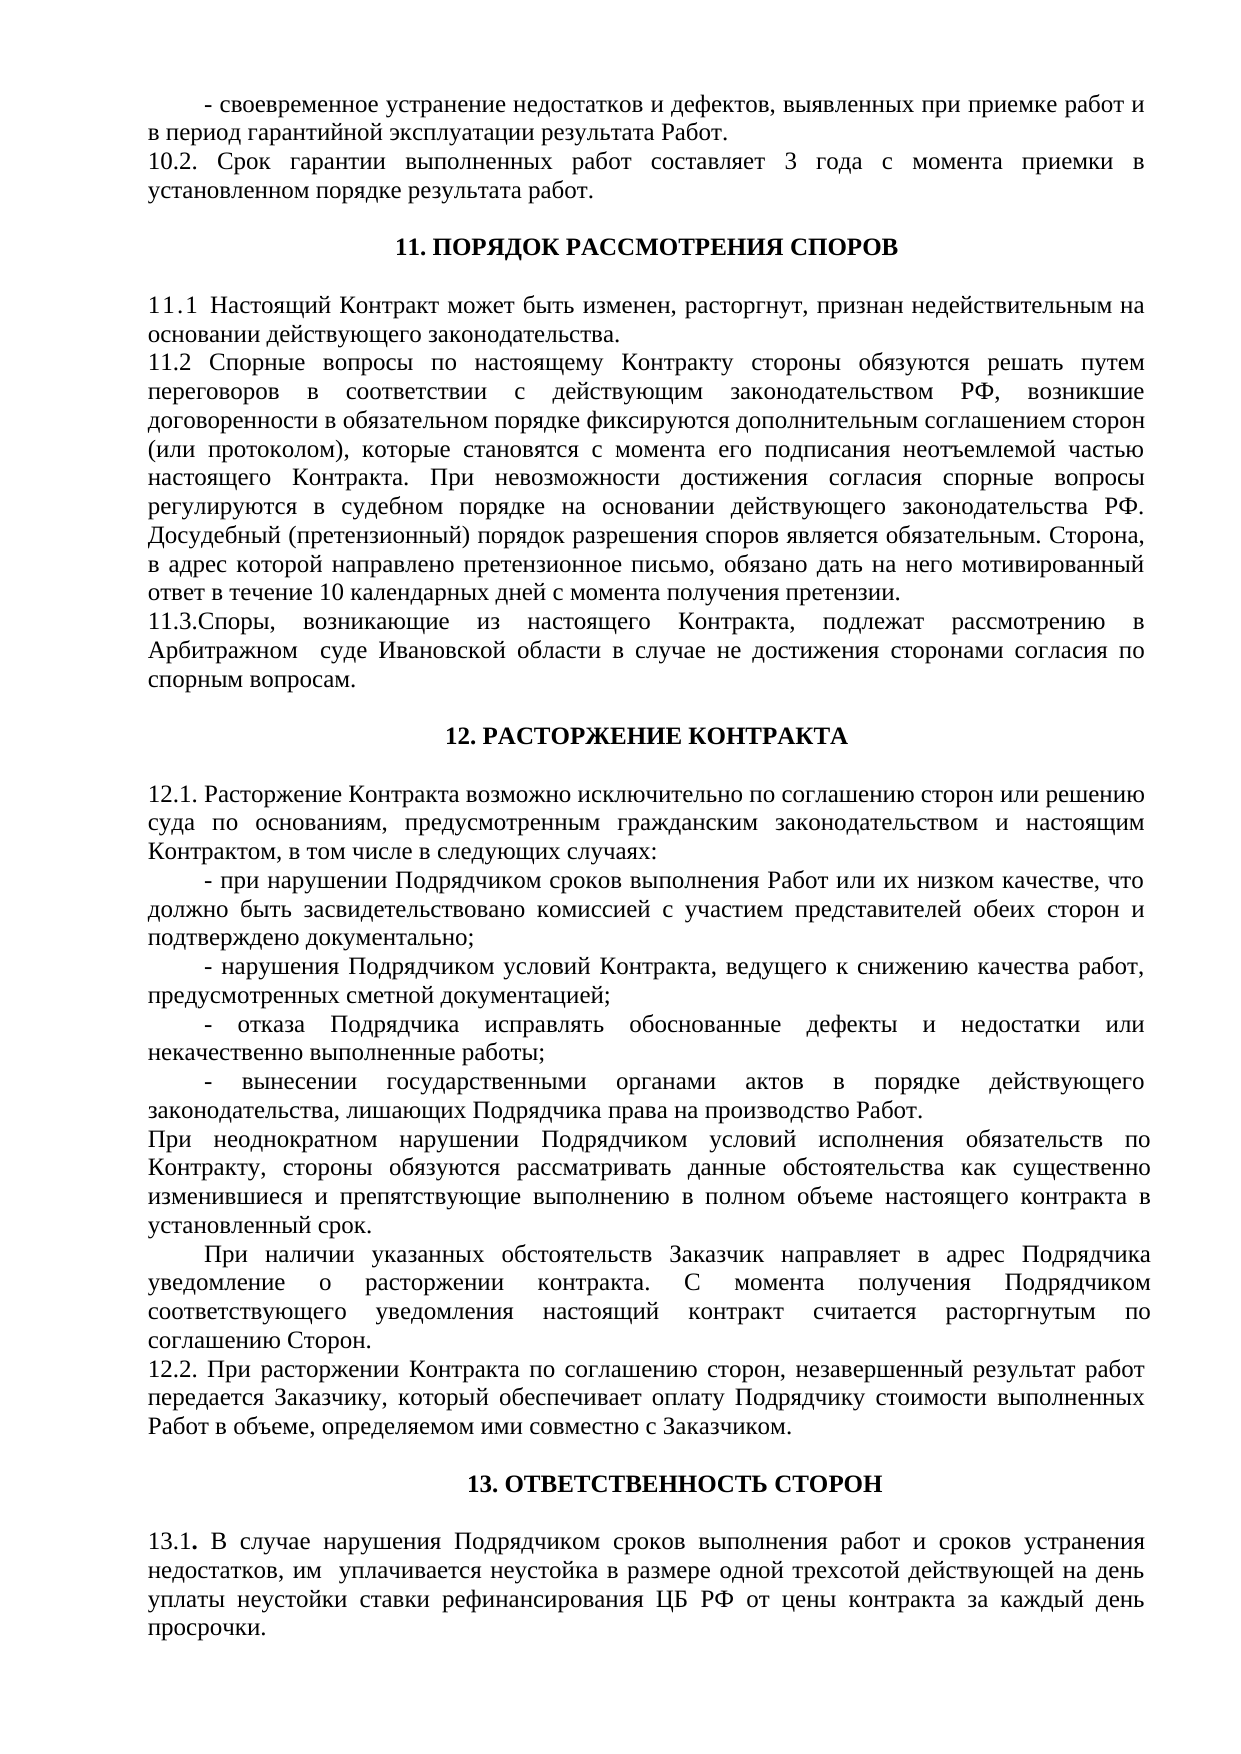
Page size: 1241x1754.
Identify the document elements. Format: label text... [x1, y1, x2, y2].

text При наличии указанных обстоятельств Заказчик направляет в адрес Подрядчика уведомление о расторжении контракта. С момента получения Подрядчиком соответствующего уведомления настоящий контракт считается расторгнутым по соглашению Сторон. [148, 1239, 1152, 1354]
text 10.2. Срок гарантии выполненных работ составляет 3 года с момента приемки в установленном порядке результата работ. [148, 146, 1146, 204]
text 12.2. При расторжении Контракта по соглашению сторон, незавершенный результат работ передается Заказчику, который обеспечивает оплату Подрядчику стоимости выполненных Работ в объеме, определяемом ими совместно с Заказчиком. [148, 1354, 1146, 1440]
text 11.1 Настоящий Контракт может быть изменен, расторгнут, признан недействительным на основании действующего законодательства. [148, 290, 1146, 347]
text При неоднократном нарушении Подрядчиком условий исполнения обязательств по Контракту, стороны обязуются рассматривать данные обстоятельства как существенно изменившиеся и препятствующие выполнению в полном объеме настоящего контракта в установленный срок. [148, 1124, 1152, 1239]
text - вынесении государственными органами актов в порядке действующего законодательства, лишающих Подрядчика права на производство Работ. [148, 1066, 1146, 1124]
text 13.1. В случае нарушения Подрядчиком сроков выполнения работ и сроков устранения недостатков, им уплачивается неустойка в размере одной трехсотой действующей на день уплаты неустойки ставки рефинансирования ЦБ РФ от цены контракта за каждый день просрочки. [148, 1526, 1146, 1641]
text 11.2 Спорные вопросы по настоящему Контракту стороны обязуются решать путем переговоров в соответствии с действующим законодательством РФ, возникшие договоренности в обязательном порядке фиксируются дополнительным соглашением сторон (или протоколом), которые становятся с момента его подписания неотъемлемой частью настоящего Контракта. При невозможности достижения согласия спорные вопросы регулируются в судебном порядке на основании действующего законодательства РФ. Досудебный (претензионный) порядок разрешения споров является обязательным. Сторона, в адрес которой направлено претензионное письмо, обязано дать на него мотивированный ответ в течение 10 календарных дней с момента получения претензии. [148, 347, 1146, 606]
text - своевременное устранение недостатков и дефектов, выявленных при приемке работ и в период гарантийной эксплуатации результата Работ. [148, 89, 1146, 146]
text - нарушения Подрядчиком условий Контракта, ведущего к снижению качества работ, предусмотренных сметной документацией; [148, 951, 1146, 1009]
text 12. РАСТОРЖЕНИЕ КОНТРАКТА [148, 721, 1146, 750]
text 13. ОТВЕТСТВЕННОСТЬ СТОРОН [148, 1469, 1146, 1497]
text 11. ПОРЯДОК РАССМОТРЕНИЯ СПОРОВ [148, 232, 1146, 261]
text - при нарушении Подрядчиком сроков выполнения Работ или их низком качестве, что должно быть засвидетельствовано комиссией с участием представителей обеих сторон и подтверждено документально; [148, 865, 1146, 951]
text 11.3.Споры, возникающие из настоящего Контракта, подлежат рассмотрению в Арбитражном суде Ивановской области в случае не достижения сторонами согласия по спорным вопросам. [148, 606, 1146, 692]
text - отказа Подрядчика исправлять обоснованные дефекты и недостатки или некачественно выполненные работы; [148, 1009, 1146, 1066]
text 12.1. Расторжение Контракта возможно исключительно по соглашению сторон или решению суда по основаниям, предусмотренным гражданским законодательством и настоящим Контрактом, в том числе в следующих случаях: [148, 779, 1146, 865]
